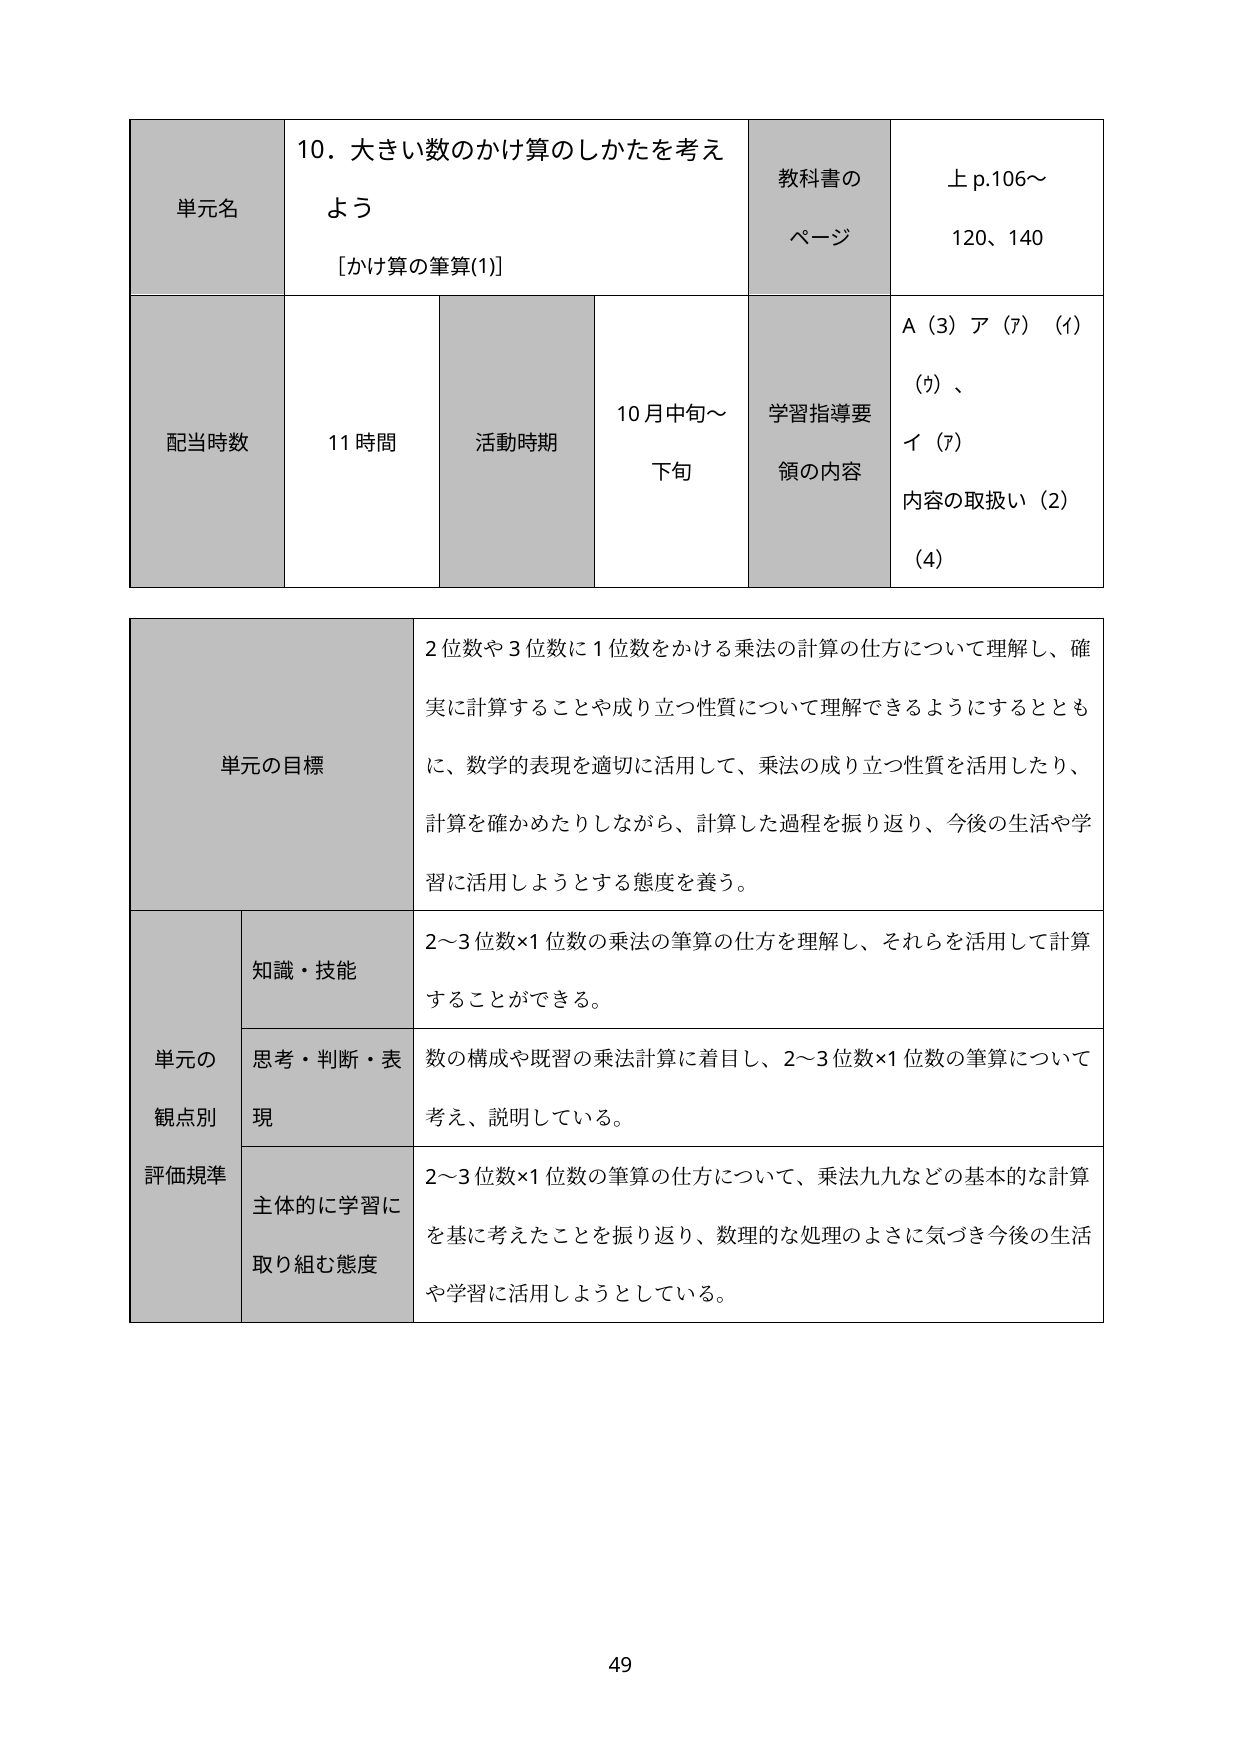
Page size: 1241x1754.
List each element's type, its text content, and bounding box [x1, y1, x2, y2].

table_cell 数の構成や既習の乗法計算に着目し、2～3位数×1位数の筆算について考え、説明している。 [414, 1029, 1103, 1146]
table_header 上p.106～120、140 [891, 120, 1103, 294]
table_cell A（3）ア（ｱ）（ｲ）（ｳ）、 イ（ｱ） 内容の取扱い（2）（4） [891, 296, 1103, 587]
table_header 10．大きい数のかけ算のしかたを考えよう ［かけ算の筆算(1)］ [285, 120, 748, 294]
table_cell 2～3位数×1位数の乗法の筆算の仕方を理解し、それらを活用して計算することができる。 [414, 911, 1103, 1028]
table_header 単元名 [131, 120, 284, 294]
table_cell 2～3位数×1位数の筆算の仕方について、乗法九九などの基本的な計算を基に考えたことを振り返り、数理的な処理のよさに気づき今後の生活や学習に活用しようとしている。 [414, 1147, 1103, 1322]
table_cell 10月中旬～ 下旬 [595, 296, 748, 587]
table_cell 知識・技能 [242, 911, 413, 1028]
table_cell 単元の 観点別 評価規準 [131, 911, 241, 1322]
table_header 単元の目標 [131, 619, 413, 910]
table_cell 活動時期 [440, 296, 594, 587]
table_cell 学習指導要領の内容 [749, 296, 890, 587]
table_header 2位数や3位数に1位数をかける乗法の計算の仕方について理解し、確実に計算することや成り立つ性質について理解できるようにするとともに、数学的表現を適切に活用して、乗法の成り立つ性質を活用したり、計算を確かめたりしながら、計算した過程を振り返り、今後の生活や学習に活用しようとする態度を養う。 [414, 619, 1103, 910]
table_cell 11時間 [285, 296, 439, 587]
table_cell 思考・判断・表現 [242, 1029, 413, 1146]
table_cell 主体的に学習に取り組む態度 [242, 1147, 413, 1322]
table_cell 配当時数 [131, 296, 284, 587]
table_header 教科書の ページ [749, 120, 890, 294]
